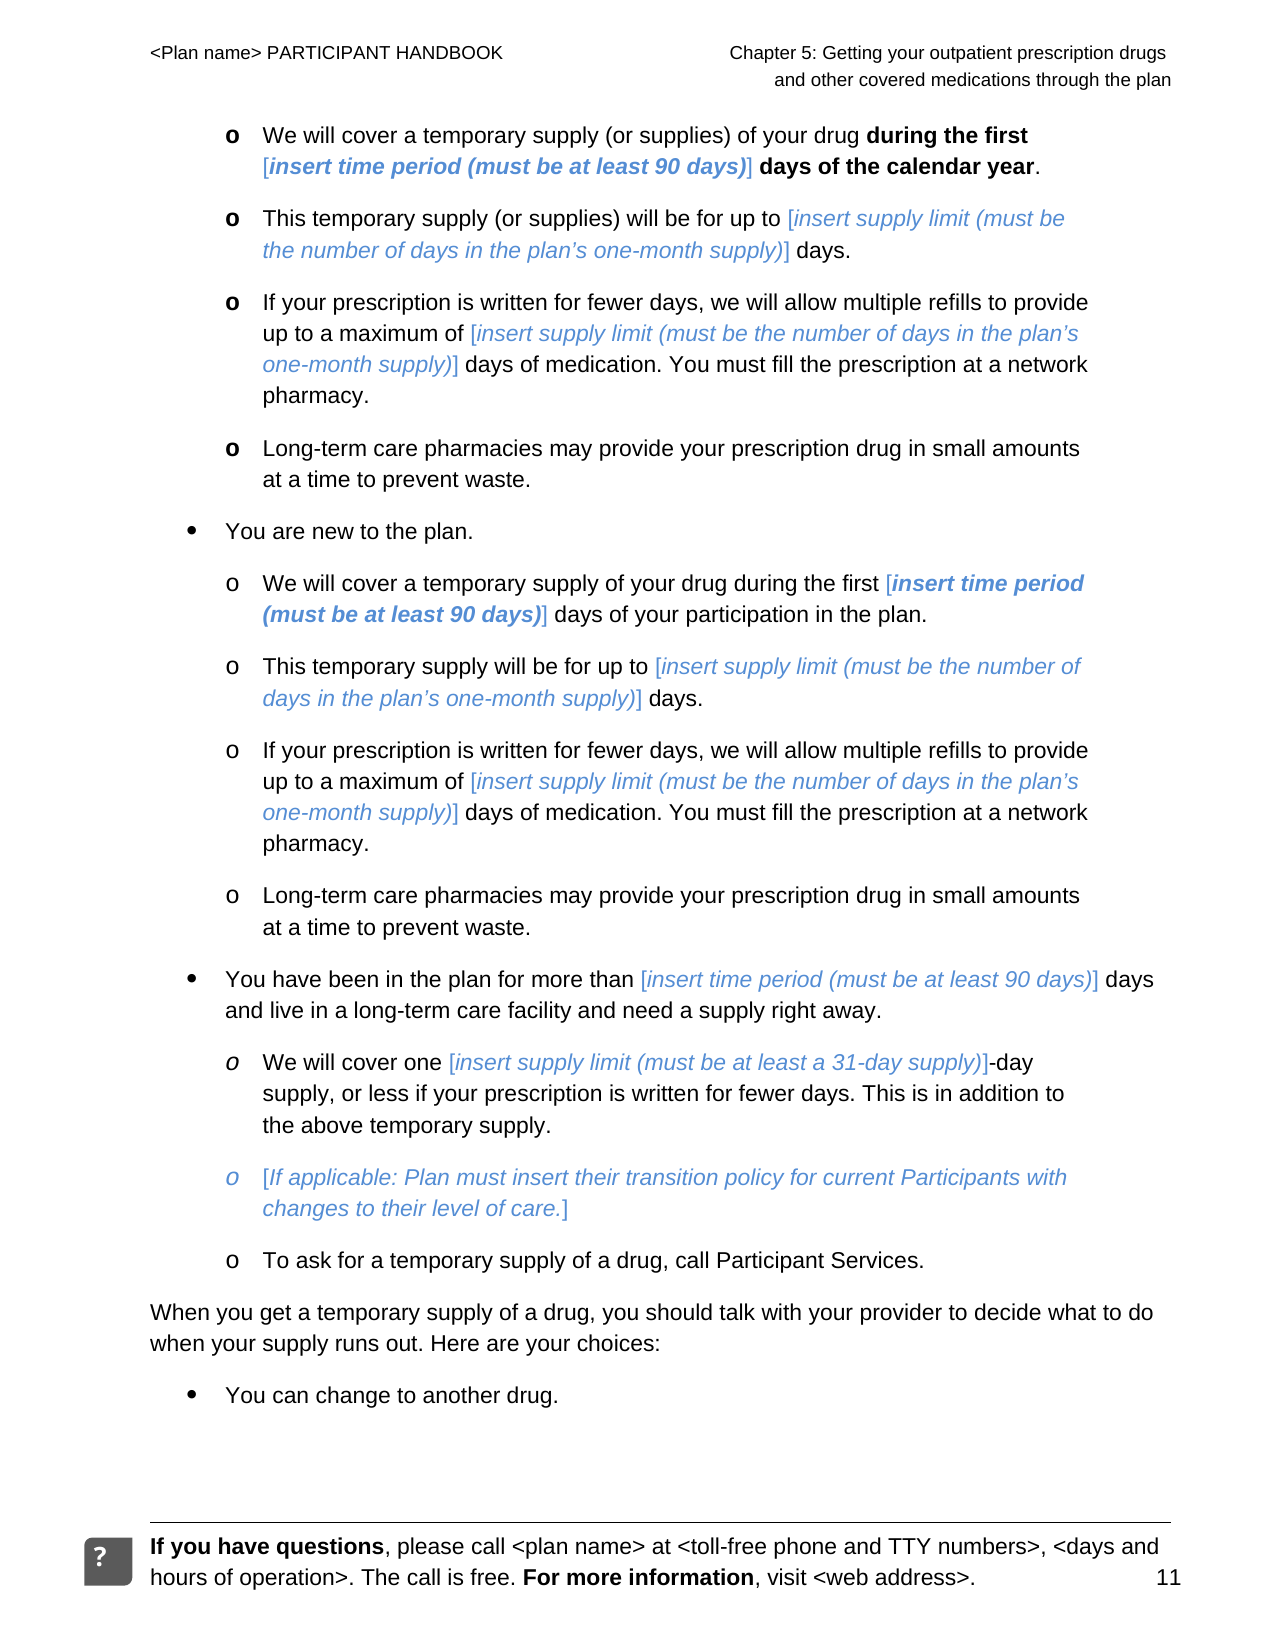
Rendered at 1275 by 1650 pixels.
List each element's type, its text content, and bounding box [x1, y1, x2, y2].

list We will cover a temporary supply (or supplies) of your drug during the first [insert time period (must be at least 90 days)] days of the calendar year. [225, 118, 1096, 181]
list This temporary supply (or supplies) will be for up to [insert supply limit (must be the number of days in the plan’s one-month supply)] days. [225, 202, 1096, 264]
list If your prescription is written for fewer days, we will allow multiple refills to provide up to a maximum of [insert supply limit (must be the number of days in the plan’s one-month supply)] days of medication. You must fill the prescription at a network pharmacy. [225, 733, 1096, 858]
list You have been in the plan for more than [insert time period (must be at least 90 days)] days and live in a long-term care facility and need a supply right away. [187, 962, 1171, 1025]
list To ask for a temporary supply of a drug, call Participant Services. [225, 1243, 1096, 1275]
list We will cover one [insert supply limit (must be at least a 31-day supply)]-day supply, or less if your prescription is written for fewer days. This is in addition to the above temporary supply. [225, 1046, 1096, 1139]
list Long-term care pharmacies may provide your prescription drug in small amounts at a time to prevent waste. [225, 431, 1096, 493]
list This temporary supply will be for up to [insert supply limit (must be the number of days in the plan’s one-month supply)] days. [225, 650, 1096, 712]
text When you get a temporary supply of a drug, you should talk with your provider to decide what to do when your supply runs out. Here are your choices: [150, 1296, 1171, 1358]
list You can change to another drug. [187, 1379, 1096, 1410]
list [If applicable: Plan must insert their transition policy for current Participants with changes to their level of care.] [225, 1160, 1096, 1223]
list We will cover a temporary supply of your drug during the first [insert time period (must be at least 90 days)] days of your participation in the plan. [225, 566, 1096, 629]
list If your prescription is written for fewer days, we will allow multiple refills to provide up to a maximum of [insert supply limit (must be the number of days in the plan’s one-month supply)] days of medication. You must fill the prescription at a network pharmacy. [225, 285, 1096, 410]
list Long-term care pharmacies may provide your prescription drug in small amounts at a time to prevent waste. [225, 879, 1096, 941]
list You are new to the plan. [187, 514, 1096, 546]
